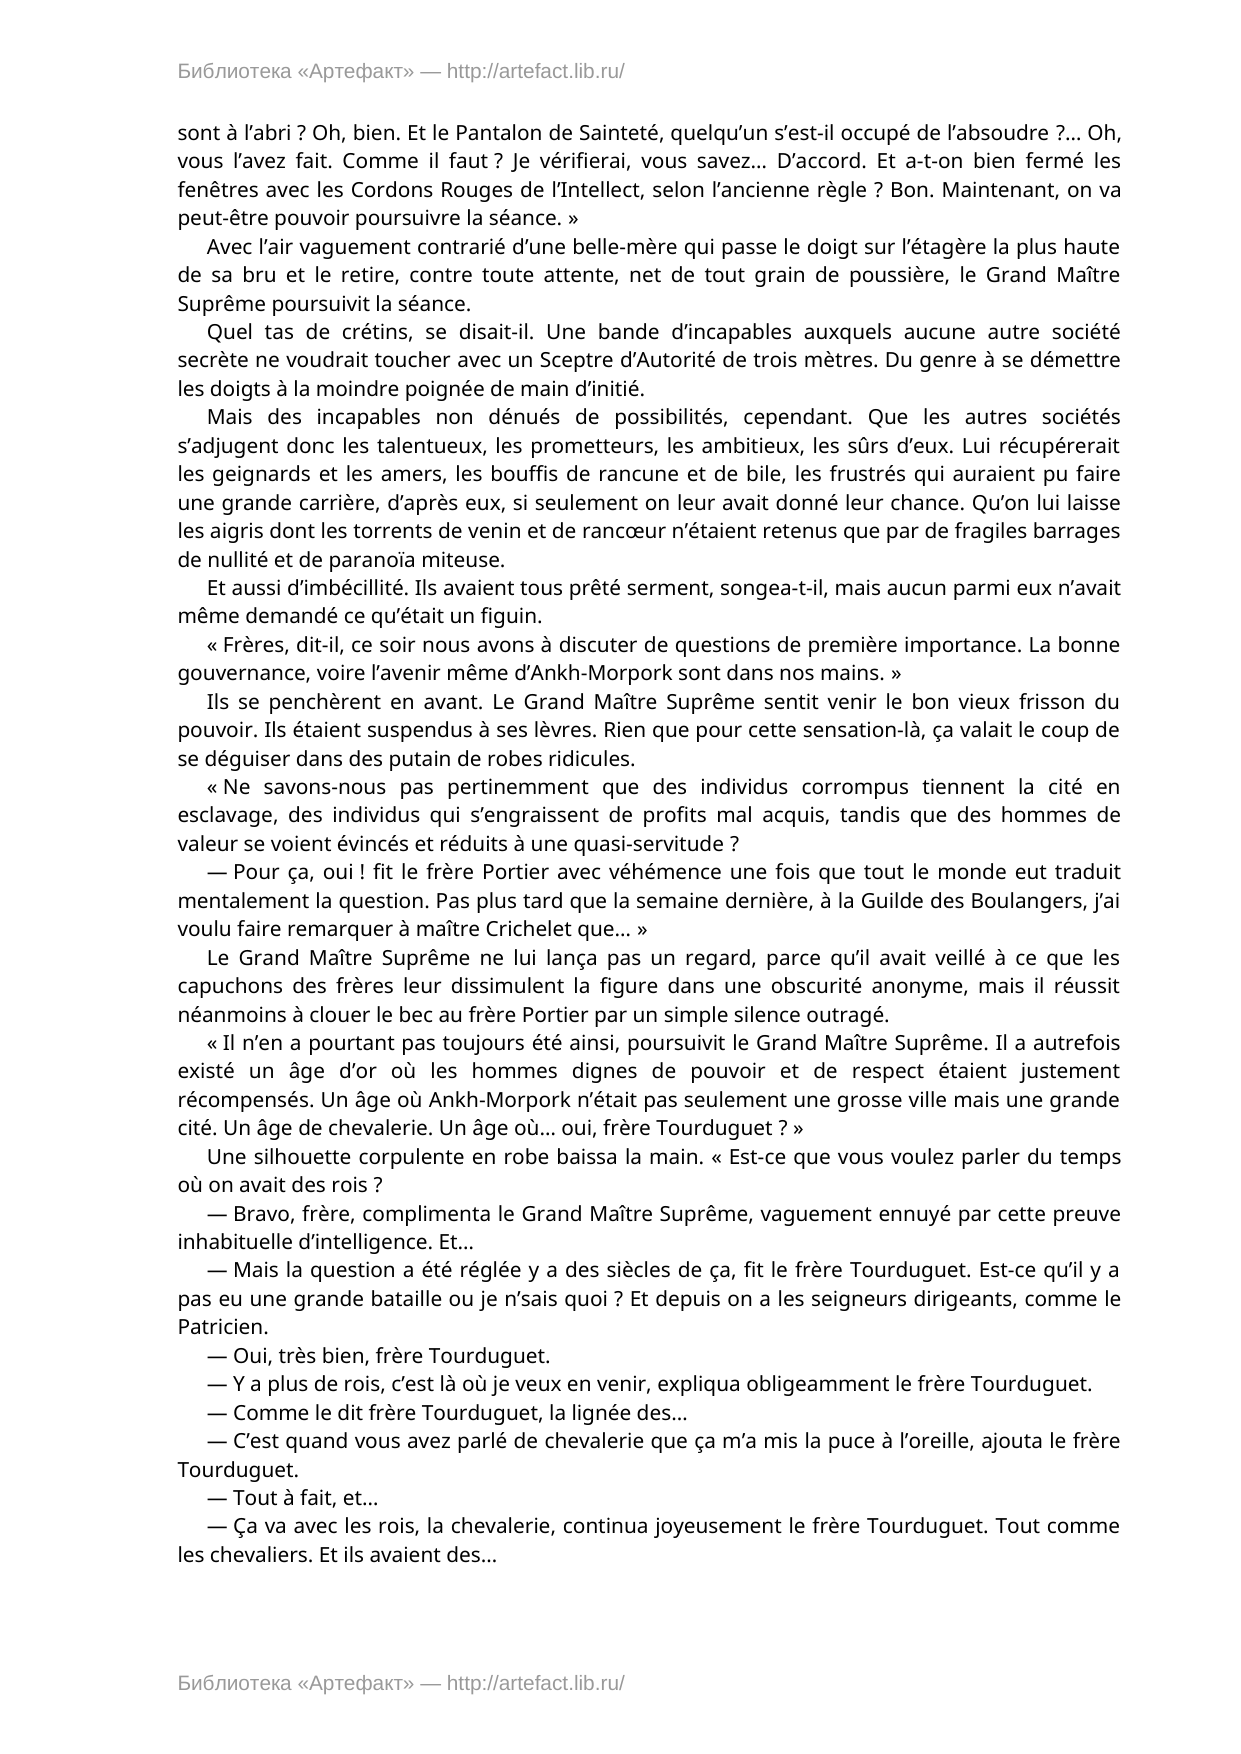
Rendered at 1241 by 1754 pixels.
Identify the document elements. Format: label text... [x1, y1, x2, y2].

text Et aussi d’imbécillité. Ils avaient tous prêté serment, songea-t-il, mais aucun parmi eux n’avait même demandé ce qu’était un figuin. [177, 573, 1122, 630]
text Ils se penchèrent en avant. Le Grand Maître Suprême sentit venir le bon vieux frisson du pouvoir. Ils étaient suspendus à ses lèvres. Rien que pour cette sensation-là, ça valait le coup de se déguiser dans des putain de robes ridicules. [177, 687, 1122, 772]
text — Tout à fait, et… [177, 1483, 1122, 1512]
text — C’est quand vous avez parlé de chevalerie que ça m’a mis la puce à l’oreille, ajouta le frère Tourduguet. [177, 1426, 1122, 1483]
text — Oui, très bien, frère Tourduguet. [177, 1341, 1122, 1369]
text Mais des incapables non dénués de possibilités, cependant. Que les autres sociétés s’adjugent donc les talentueux, les prometteurs, les ambitieux, les sûrs d’eux. Lui récupérerait les geignards et les amers, les bouffis de rancune et de bile, les frustrés qui auraient pu faire une grande carrière, d’après eux, si seulement on leur avait donné leur chance. Qu’on lui laisse les aigris dont les torrents de venin et de rancœur n’étaient retenus que par de fragiles barrages de nullité et de paranoïa miteuse. [177, 402, 1122, 573]
text — Ça va avec les rois, la chevalerie, continua joyeusement le frère Tourduguet. Tout comme les chevaliers. Et ils avaient des… [177, 1512, 1122, 1568]
text Avec l’air vaguement contrarié d’une belle-mère qui passe le doigt sur l’étagère la plus haute de sa bru et le retire, contre toute attente, net de tout grain de poussière, le Grand Maître Suprême poursuivit la séance. [177, 232, 1122, 317]
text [177, 118, 1122, 232]
text « Frères, dit-il, ce soir nous avons à discuter de questions de première importance. La bonne gouvernance, voire l’avenir même d’Ankh-Morpork sont dans nos mains. » [177, 630, 1122, 687]
text Une silhouette corpulente en robe baissa la main. « Est-ce que vous voulez parler du temps où on avait des rois ? [177, 1142, 1122, 1199]
text Le Grand Maître Suprême ne lui lança pas un regard, parce qu’il avait veillé à ce que les capuchons des frères leur dissimulent la figure dans une obscurité anonyme, mais il réussit néanmoins à clouer le bec au frère Portier par un simple silence outragé. [177, 943, 1122, 1028]
text « Ne savons-nous pas pertinemment que des individus corrompus tiennent la cité en esclavage, des individus qui s’engraissent de profits mal acquis, tandis que des hommes de valeur se voient évincés et réduits à une quasi-servitude ? [177, 772, 1122, 857]
text — Mais la question a été réglée y a des siècles de ça, fit le frère Tourduguet. Est-ce qu’il y a pas eu une grande bataille ou je n’sais quoi ? Et depuis on a les seigneurs dirigeants, comme le Patricien. [177, 1256, 1122, 1341]
text Quel tas de crétins, se disait-il. Une bande d’incapables auxquels aucune autre société secrète ne voudrait toucher avec un Sceptre d’Autorité de trois mètres. Du genre à se démettre les doigts à la moindre poignée de main d’initié. [177, 317, 1122, 402]
text — Y a plus de rois, c’est là où je veux en venir, expliqua obligeamment le frère Tourduguet. [177, 1369, 1122, 1398]
text — Comme le dit frère Tourduguet, la lignée des… [177, 1398, 1122, 1426]
text — Bravo, frère, complimenta le Grand Maître Suprême, vaguement ennuyé par cette preuve inhabituelle d’intelligence. Et… [177, 1199, 1122, 1256]
text « Il n’en a pourtant pas toujours été ainsi, poursuivit le Grand Maître Suprême. Il a autrefois existé un âge d’or où les hommes dignes de pouvoir et de respect étaient justement récompensés. Un âge où Ankh-Morpork n’était pas seulement une grosse ville mais une grande cité. Un âge de chevalerie. Un âge où… oui, frère Tourduguet ? » [177, 1028, 1122, 1142]
text — Pour ça, oui ! fit le frère Portier avec véhémence une fois que tout le monde eut traduit mentalement la question. Pas plus tard que la semaine dernière, à la Guilde des Boulangers, j’ai voulu faire remarquer à maître Crichelet que… » [177, 857, 1122, 943]
